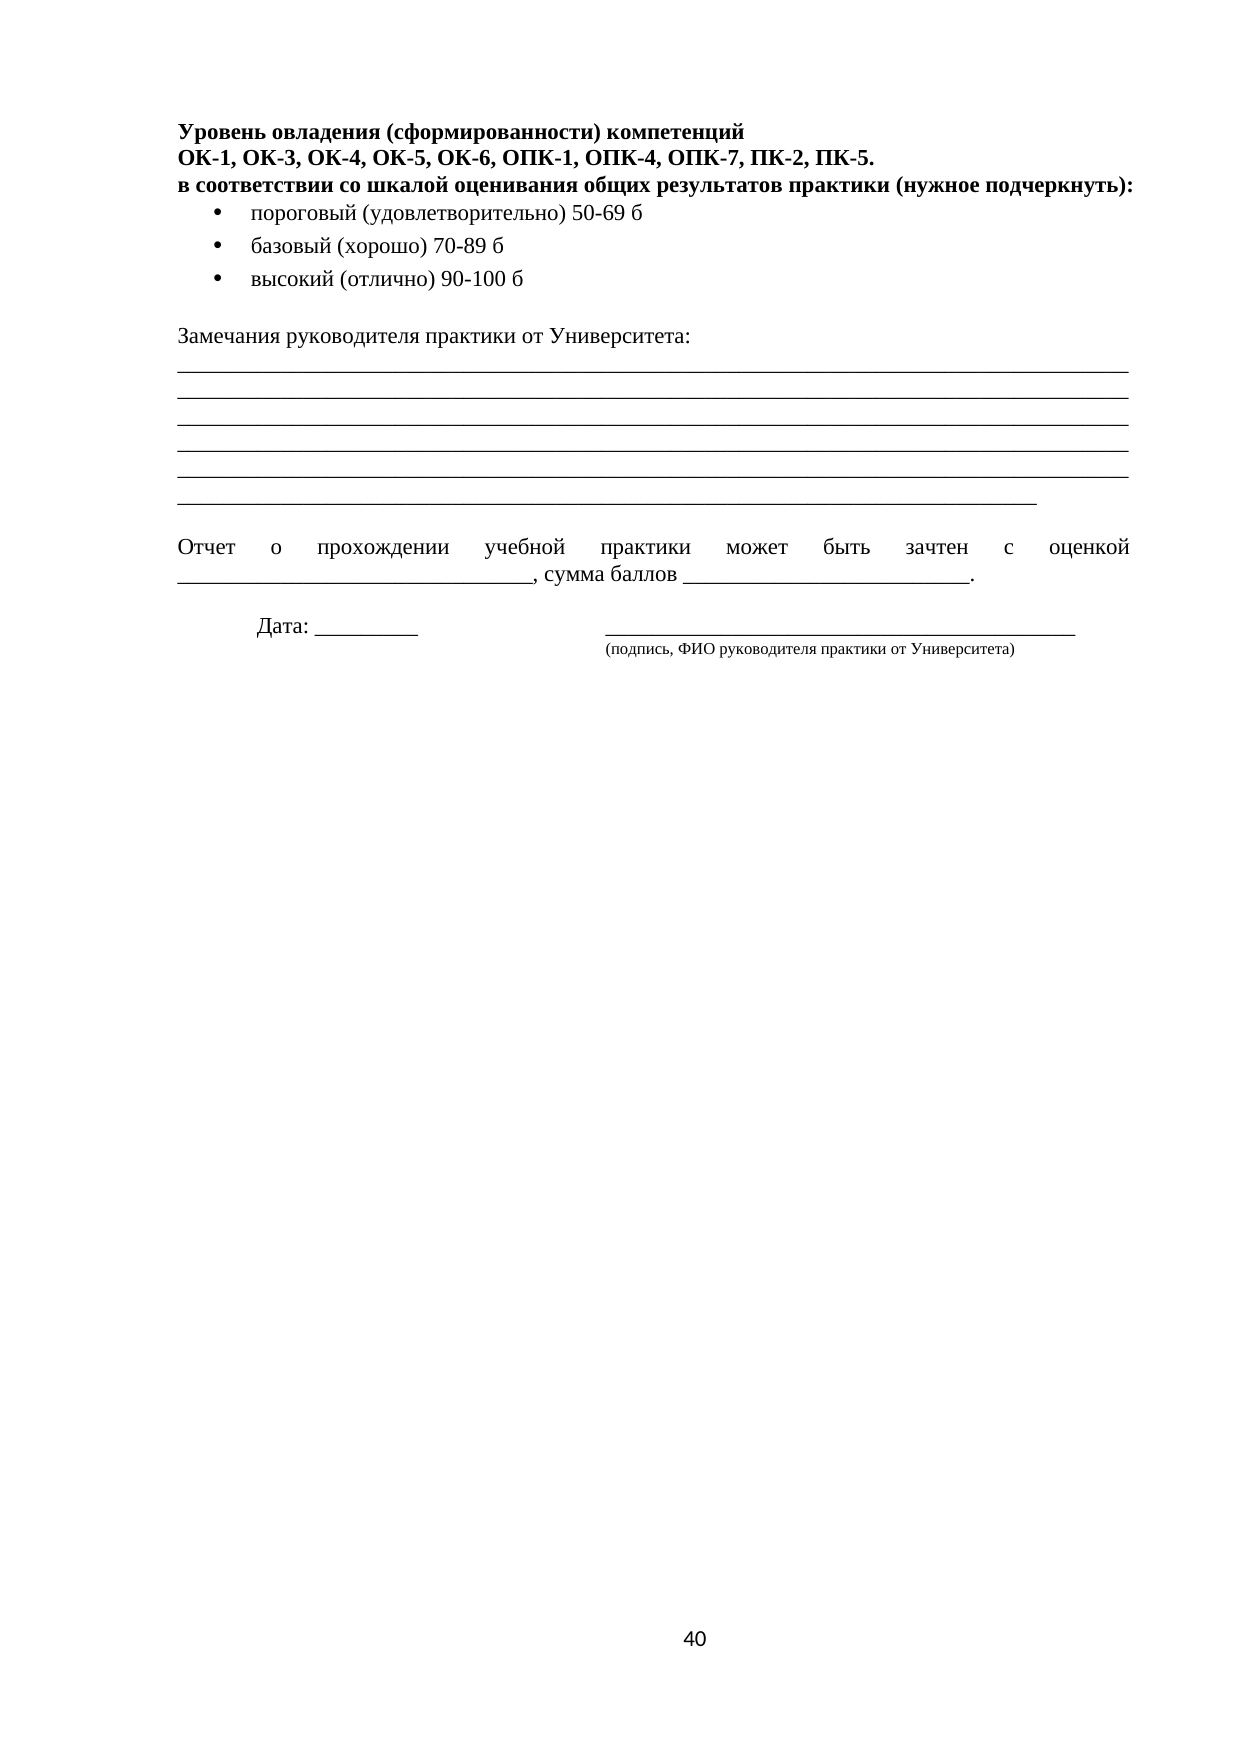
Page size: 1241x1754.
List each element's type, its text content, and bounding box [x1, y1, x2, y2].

table_header _________________________________________ (подпись, ФИО руководителя практики от Университета) [539, 613, 1159, 741]
text Уровень овладения (сформированности) компетенций [177, 118, 1137, 144]
text в соответствии со шкалой оценивания общих результатов практики (нужное подчеркнуть): [177, 171, 1137, 197]
list высокий (отлично) 90-100 б [213, 263, 1130, 292]
text Отчет о прохождении учебной практики может быть зачтен с оценкой _______________________________, сумма баллов _________________________. [177, 533, 1137, 586]
list базовый (хорошо) 70-89 б [213, 230, 1130, 259]
list пороговый (удовлетворительно) 50-69 б [213, 197, 1130, 226]
table_header Дата: _________ [177, 613, 539, 741]
text __________________________________________________________________________________________________________________________________________________________________________________________________________________________________________________________________________________________________________________________________________________________________________________________________________________________________________________________________________________________________________ [177, 349, 1137, 507]
text ОК-1, ОК-3, ОК-4, ОК-5, ОК-6, ОПК-1, ОПК-4, ОПК-7, ПК-2, ПК-5. [177, 144, 1137, 171]
text Замечания руководителя практики от Университета: [177, 323, 1137, 349]
